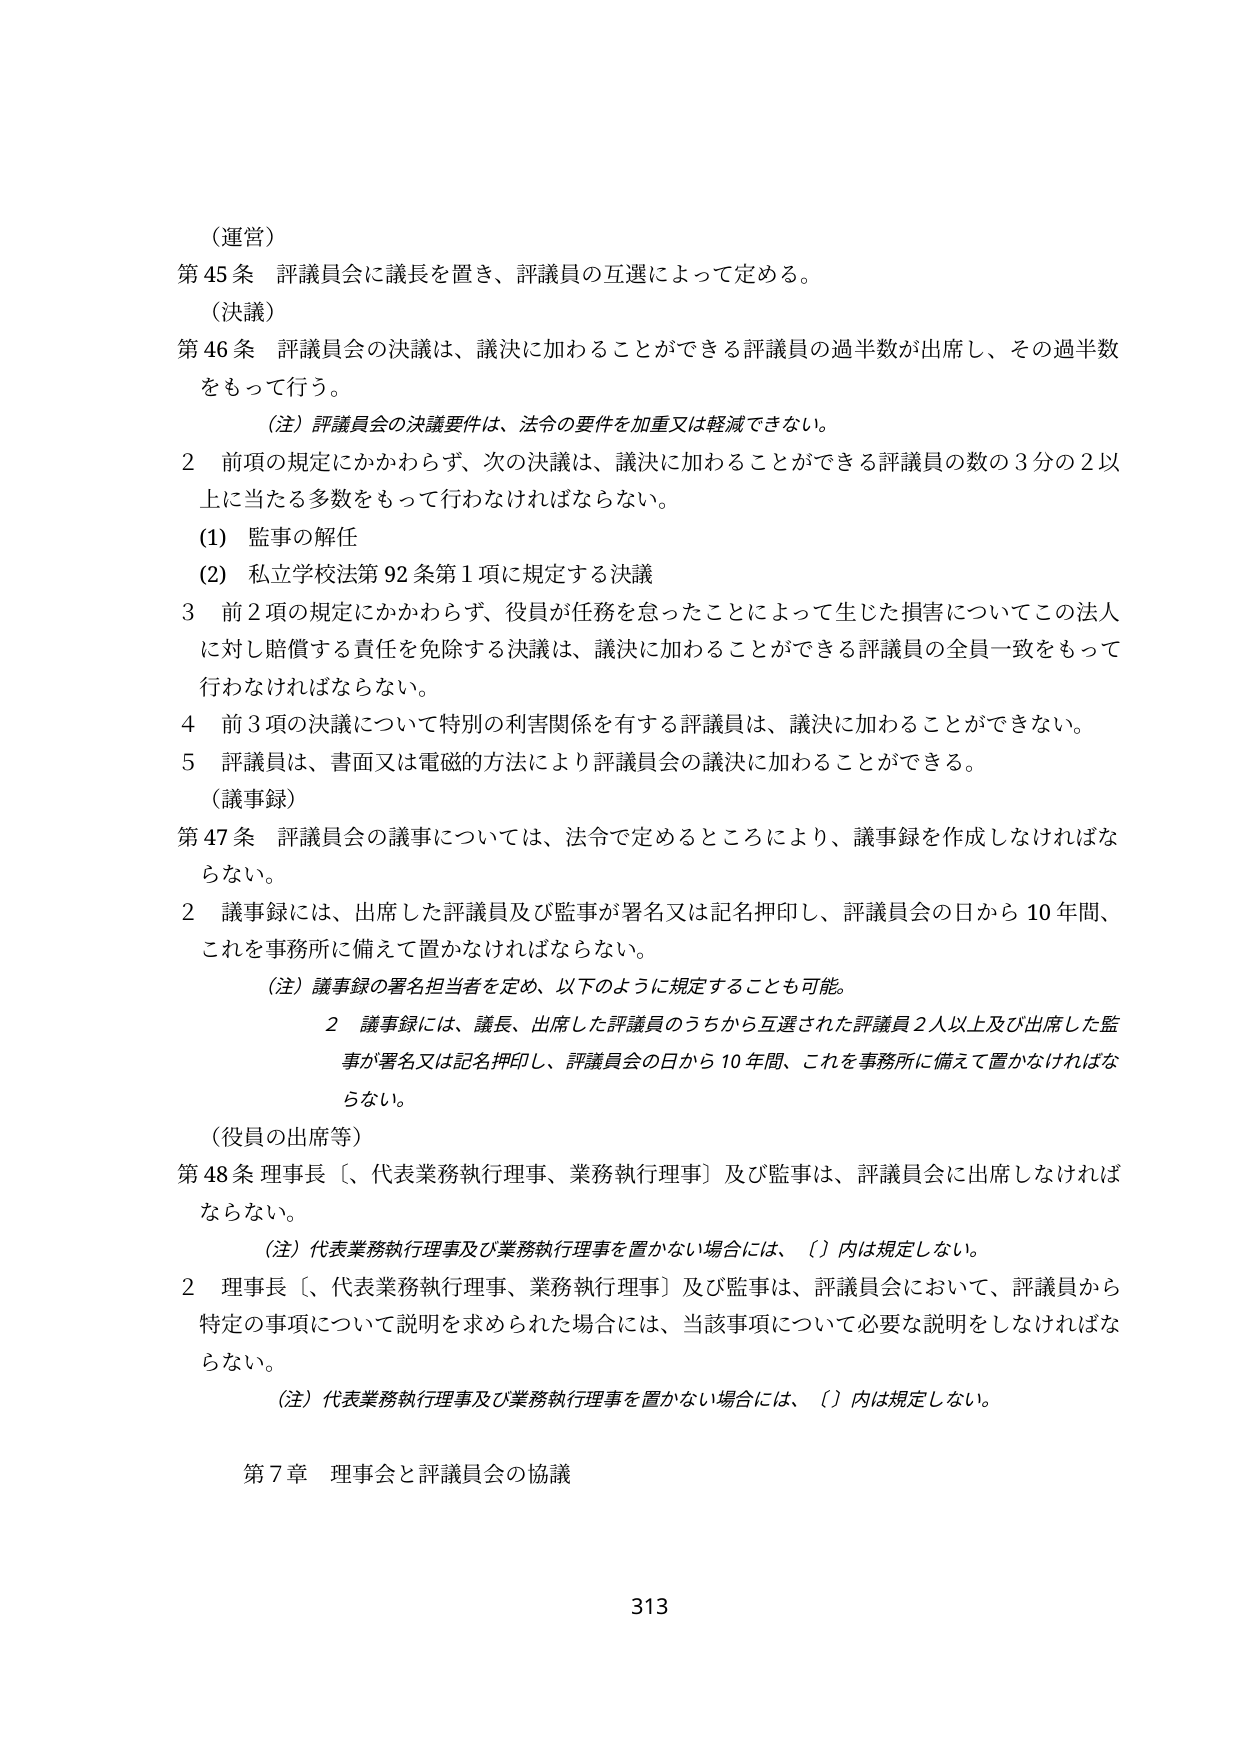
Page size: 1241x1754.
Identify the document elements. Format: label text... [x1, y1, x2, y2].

text ２ 議事録には、出席した評議員及び監事が署名又は記名押印し、評議員会の日から10年間、これを事務所に備えて置かなければならない。 [177, 892, 1122, 967]
text (1) 監事の解任 [177, 517, 1122, 554]
text （注）代表業務執行理事及び業務執行理事を置かない場合には、〔 〕内は規定しない。 [177, 1379, 1122, 1417]
text （役員の出席等） [177, 1117, 1122, 1154]
text 第48条 理事長〔、代表業務執行理事、業務執行理事〕及び監事は、評議員会に出席しなければならない。 [177, 1154, 1122, 1229]
text （議事録） [177, 779, 1122, 817]
text 第46条 評議員会の決議は、議決に加わることができる評議員の過半数が出席し、その過半数をもって行う。 [177, 329, 1122, 404]
text ２ 理事長〔、代表業務執行理事、業務執行理事〕及び監事は、評議員会において、評議員から特定の事項について説明を求められた場合には、当該事項について必要な説明をしなければならない。 [177, 1267, 1122, 1379]
text ４ 前３項の決議について特別の利害関係を有する評議員は、議決に加わることができない。 [177, 704, 1122, 742]
text 第47条 評議員会の議事については、法令で定めるところにより、議事録を作成しなければならない。 [177, 817, 1122, 892]
text ３ 前２項の規定にかかわらず、役員が任務を怠ったことによって生じた損害についてこの法人に対し賠償する責任を免除する決議は、議決に加わることができる評議員の全員一致をもって行わなければならない。 [177, 592, 1122, 704]
text （運営） [177, 217, 1122, 254]
text （注）評議員会の決議要件は、法令の要件を加重又は軽減できない。 [199, 404, 1122, 442]
text 第45条 評議員会に議長を置き、評議員の互選によって定める。 [177, 254, 1122, 292]
text （注）代表業務執行理事及び業務執行理事を置かない場合には、〔 〕内は規定しない。 [177, 1229, 1122, 1267]
text 第７章 理事会と評議員会の協議 [177, 1454, 1122, 1492]
text ２ 前項の規定にかかわらず、次の決議は、議決に加わることができる評議員の数の３分の２以上に当たる多数をもって行わなければならない。 [177, 442, 1122, 517]
text （注）議事録の署名担当者を定め、以下のように規定することも可能。 [199, 967, 1122, 1004]
text ２ 議事録には、議長、出席した評議員のうちから互選された評議員２人以上及び出席した監事が署名又は記名押印し、評議員会の日から10年間、これを事務所に備えて置かなければならない。 [265, 1004, 1122, 1117]
text （決議） [177, 292, 1122, 329]
text ５ 評議員は、書面又は電磁的方法により評議員会の議決に加わることができる。 [177, 742, 1122, 779]
text (2) 私立学校法第92条第１項に規定する決議 [177, 554, 1122, 592]
